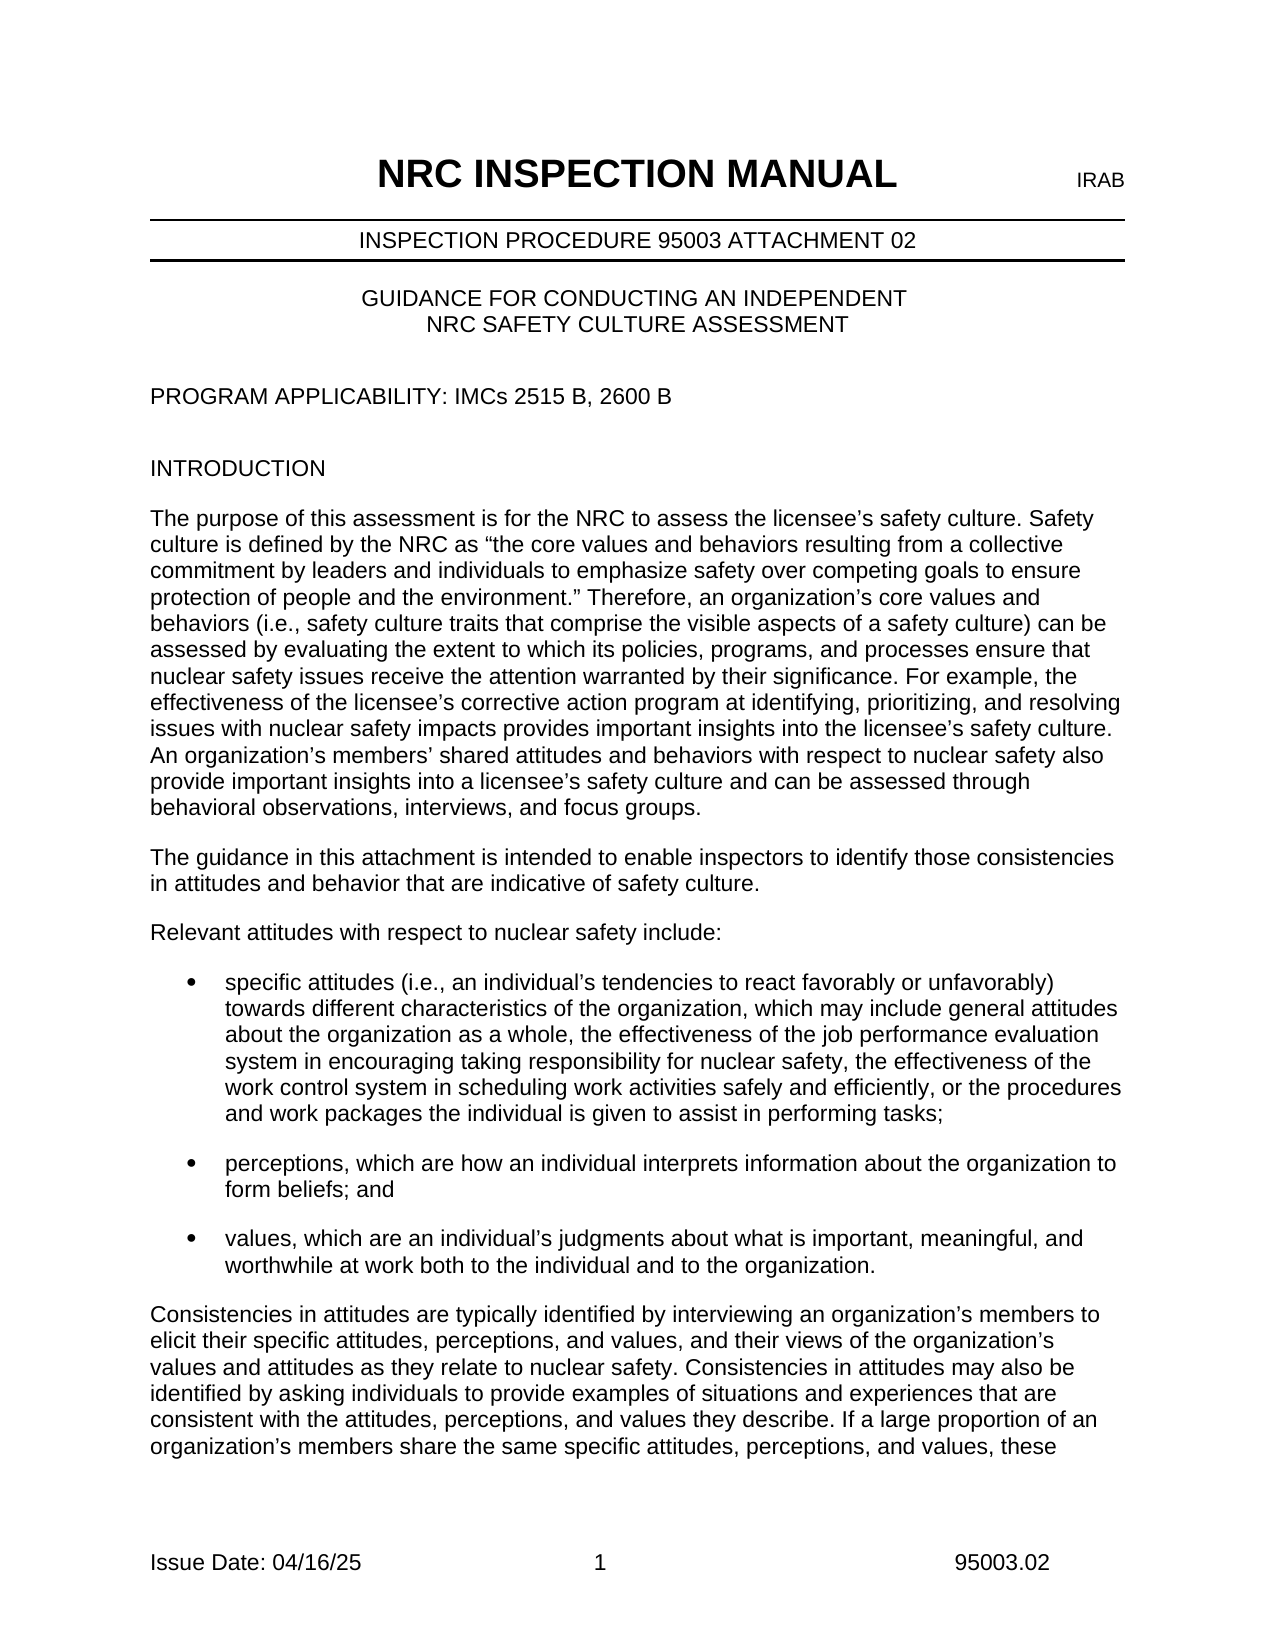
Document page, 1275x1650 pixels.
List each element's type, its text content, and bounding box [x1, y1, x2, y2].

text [150, 1301, 1125, 1459]
subtitle INTRODUCTION [150, 455, 1125, 482]
text NRC INSPECTION MANUAL IRAB [150, 150, 1125, 196]
text PROGRAM APPLICABILITY: IMCs 2515 B, 2600 B [150, 383, 1125, 409]
text The guidance in this attachment is intended to enable inspectors to identify those consistencies in attitudes and behavior that are indicative of safety culture. [150, 844, 1125, 896]
title GUIDANCE FOR CONDUCTING AN INDEPENDENT NRC SAFETY CULTURE ASSESSMENT [150, 284, 1125, 337]
text The purpose of this assessment is for the NRC to assess the licensee’s safety culture. Safety culture is defined by the NRC as “the core values and behaviors resulting from a collective commitment by leaders and individuals to emphasize safety over competing goals to ensure protection of people and the environment.” Therefore, an organization’s core values and behaviors (i.e., safety culture traits that comprise the visible aspects of a safety culture) can be assessed by evaluating the extent to which its policies, programs, and processes ensure that nuclear safety issues receive the attention warranted by their significance. For example, the effectiveness of the licensee’s corrective action program at identifying, prioritizing, and resolving issues with nuclear safety impacts provides important insights into the licensee’s safety culture. An organization’s members’ shared attitudes and behaviors with respect to nuclear safety also provide important insights into a licensee’s safety culture and can be assessed through behavioral observations, interviews, and focus groups. [150, 504, 1125, 821]
list specific attitudes (i.e., an individual’s tendencies to react favorably or unfavorably) towards different characteristics of the organization, which may include general attitudes about the organization as a whole, the effectiveness of the job performance evaluation system in encouraging taking responsibility for nuclear safety, the effectiveness of the work control system in scheduling work activities safely and efficiently, or the procedures and work packages the individual is given to assist in performing tasks; [187, 968, 1125, 1127]
list perceptions, which are how an individual interprets information about the organization to form beliefs; and [187, 1149, 1125, 1202]
list values, which are an individual’s judgments about what is important, meaningful, and worthwhile at work both to the individual and to the organization. [187, 1225, 1125, 1278]
text INSPECTION PROCEDURE 95003 ATTACHMENT 02 [150, 221, 1125, 259]
text Relevant attitudes with respect to nuclear safety include: [150, 919, 1125, 946]
